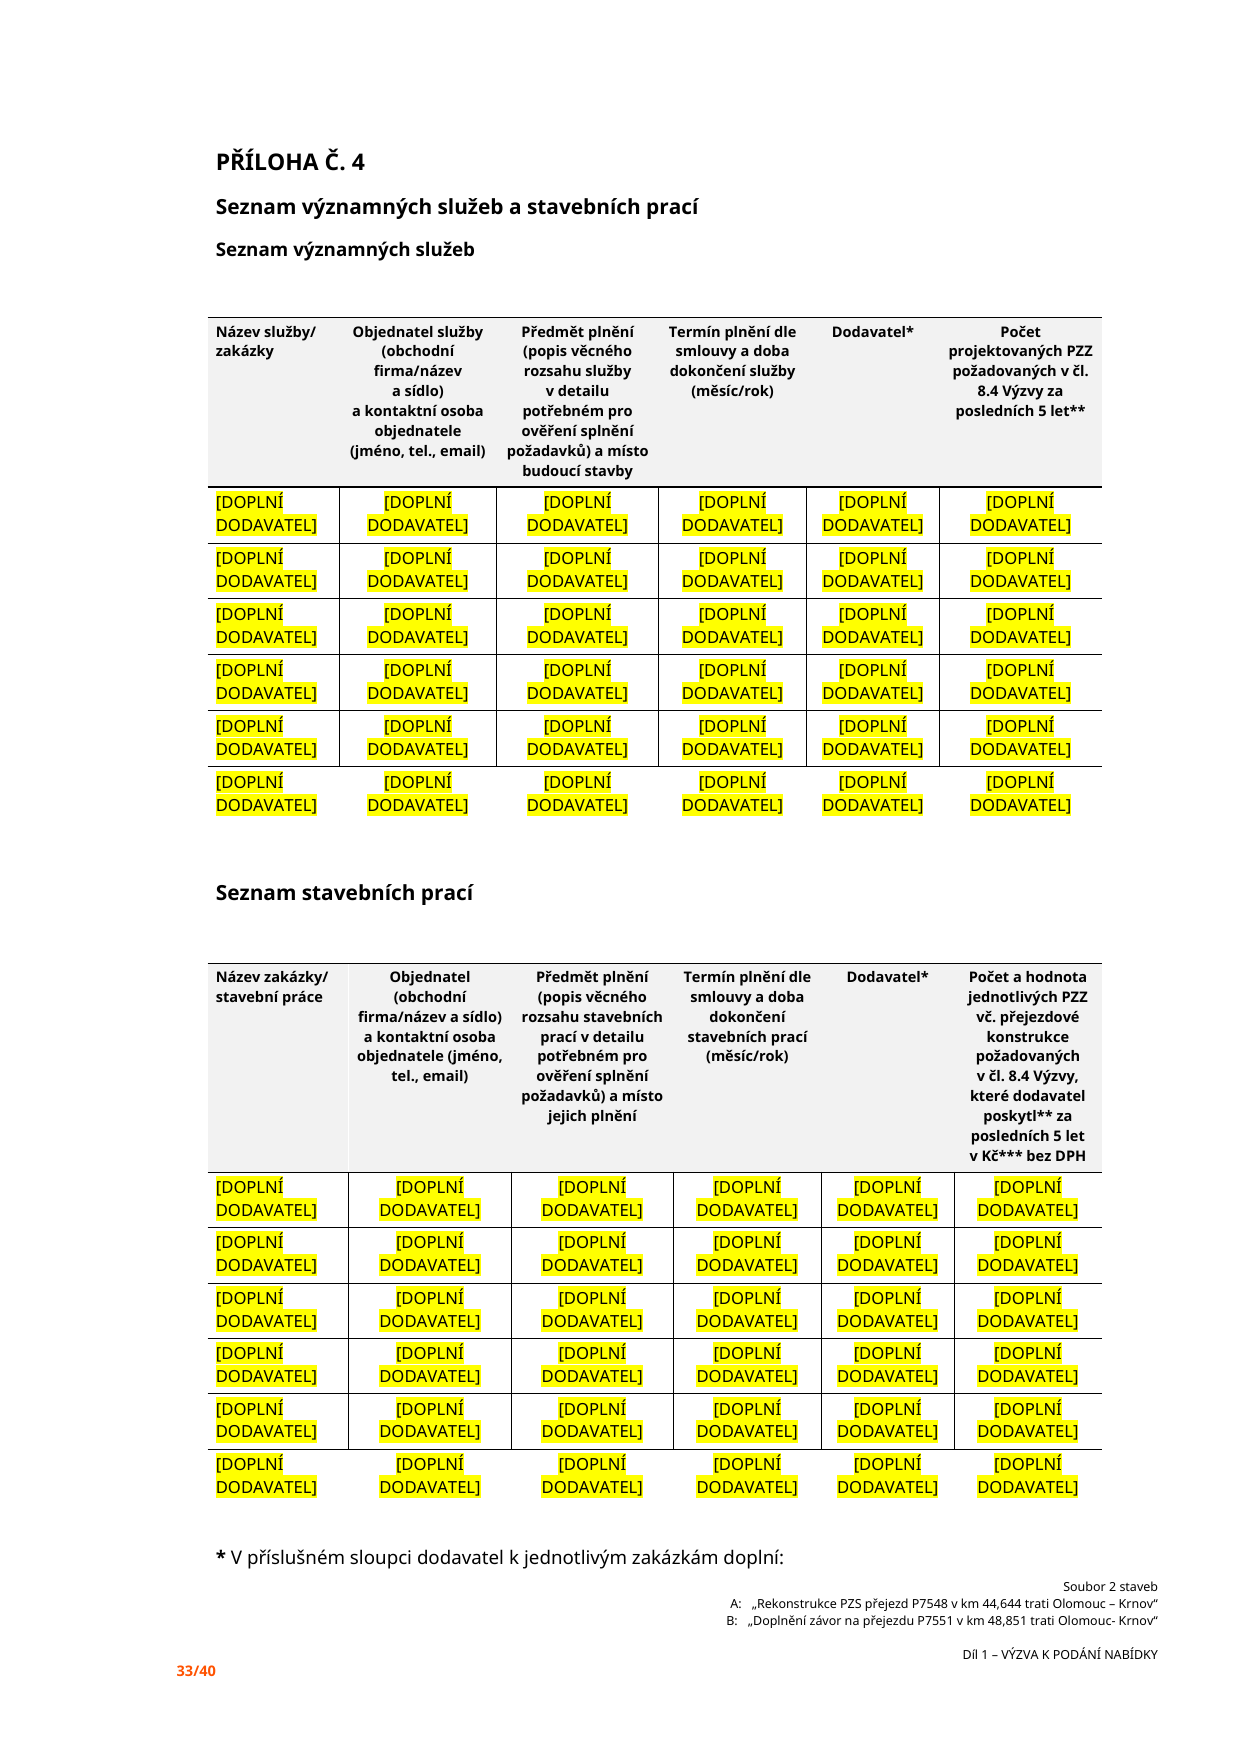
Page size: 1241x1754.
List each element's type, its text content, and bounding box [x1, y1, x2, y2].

table_cell [DOPLNÍ DODAVATEL] [349, 1339, 511, 1393]
table_cell [DOPLNÍ DODAVATEL] [512, 1173, 673, 1227]
table_cell [DOPLNÍ DODAVATEL] [940, 655, 1102, 710]
table_cell [DOPLNÍ DODAVATEL] [822, 1339, 954, 1393]
table_cell [DOPLNÍ DODAVATEL] [208, 1450, 348, 1504]
table_cell [DOPLNÍ DODAVATEL] [208, 711, 339, 766]
table_cell [DOPLNÍ DODAVATEL] [349, 1173, 511, 1227]
table_cell [DOPLNÍ DODAVATEL] [659, 767, 806, 822]
table_header Počet a hodnota jednotlivých PZZ vč. přejezdové konstrukce požadovaných v čl. 8.4 Výzvy, které dodavatel poskytl** za posledních 5 let v Kč*** bez DPH [954, 964, 1102, 1172]
table_cell [DOPLNÍ DODAVATEL] [955, 1284, 1102, 1338]
table_cell [DOPLNÍ DODAVATEL] [955, 1394, 1102, 1449]
table_cell [DOPLNÍ DODAVATEL] [940, 599, 1102, 654]
table_cell [DOPLNÍ DODAVATEL] [497, 488, 658, 542]
table_cell [DOPLNÍ DODAVATEL] [674, 1339, 821, 1393]
table_header Termín plnění dle smlouvy a doba dokončení služby (měsíc/rok) [659, 318, 806, 486]
table_cell [DOPLNÍ DODAVATEL] [208, 1173, 348, 1227]
table_cell [DOPLNÍ DODAVATEL] [340, 711, 496, 766]
table_cell [DOPLNÍ DODAVATEL] [822, 1173, 954, 1227]
table_cell [DOPLNÍ DODAVATEL] [497, 599, 658, 654]
table_cell [DOPLNÍ DODAVATEL] [349, 1450, 511, 1504]
table_cell [DOPLNÍ DODAVATEL] [821, 1450, 954, 1504]
table_cell [DOPLNÍ DODAVATEL] [340, 544, 496, 598]
table_cell [DOPLNÍ DODAVATEL] [674, 1284, 821, 1338]
table_cell [DOPLNÍ DODAVATEL] [208, 544, 339, 598]
table_cell [DOPLNÍ DODAVATEL] [939, 767, 1102, 822]
text Seznam významných služeb [216, 236, 1122, 262]
table_cell [DOPLNÍ DODAVATEL] [511, 1450, 673, 1504]
table_cell [DOPLNÍ DODAVATEL] [674, 1394, 821, 1449]
table_cell [DOPLNÍ DODAVATEL] [497, 655, 658, 710]
table_cell [DOPLNÍ DODAVATEL] [208, 1339, 348, 1393]
table_header Název služby/ zakázky [208, 318, 339, 486]
table_cell [DOPLNÍ DODAVATEL] [340, 599, 496, 654]
table_cell [DOPLNÍ DODAVATEL] [955, 1228, 1102, 1282]
text * V příslušném sloupci dodavatel k jednotlivým zakázkám doplní: [216, 1544, 1122, 1570]
text Příloha č. 4 [216, 146, 1122, 177]
table_cell [DOPLNÍ DODAVATEL] [208, 1228, 348, 1282]
table_header Objednatel služby (obchodní firma/název a sídlo) a kontaktní osoba objednatele (jméno, tel., email) [339, 318, 496, 486]
table_cell [DOPLNÍ DODAVATEL] [339, 767, 496, 822]
table_header Objednatel (obchodní firma/název a sídlo) a kontaktní osoba objednatele (jméno, tel., email) [349, 964, 511, 1172]
table_cell [DOPLNÍ DODAVATEL] [659, 488, 806, 542]
table_cell [DOPLNÍ DODAVATEL] [208, 599, 339, 654]
table_cell [DOPLNÍ DODAVATEL] [822, 1284, 954, 1338]
table_header Předmět plnění (popis věcného rozsahu služby v detailu potřebném pro ověření splnění požadavků) a místo budoucí stavby [496, 318, 659, 486]
table_cell [DOPLNÍ DODAVATEL] [208, 488, 339, 542]
table_cell [DOPLNÍ DODAVATEL] [512, 1284, 673, 1338]
table_cell [DOPLNÍ DODAVATEL] [512, 1228, 673, 1282]
table_cell [DOPLNÍ DODAVATEL] [208, 655, 339, 710]
table_header Dodavatel* [821, 964, 954, 1172]
table_cell [DOPLNÍ DODAVATEL] [659, 599, 806, 654]
table_cell [DOPLNÍ DODAVATEL] [512, 1339, 673, 1393]
table_cell [DOPLNÍ DODAVATEL] [807, 488, 939, 542]
table_header Název zakázky/ stavební práce [208, 964, 348, 1172]
table_cell [DOPLNÍ DODAVATEL] [674, 1228, 821, 1282]
table_cell [DOPLNÍ DODAVATEL] [807, 711, 939, 766]
table_cell [DOPLNÍ DODAVATEL] [340, 488, 496, 542]
table_cell [DOPLNÍ DODAVATEL] [954, 1450, 1102, 1504]
table_cell [DOPLNÍ DODAVATEL] [208, 1394, 348, 1449]
table_cell [DOPLNÍ DODAVATEL] [674, 1173, 821, 1227]
table_cell [DOPLNÍ DODAVATEL] [822, 1394, 954, 1449]
table_cell [DOPLNÍ DODAVATEL] [806, 767, 939, 822]
table_cell [DOPLNÍ DODAVATEL] [673, 1450, 821, 1504]
table_cell [DOPLNÍ DODAVATEL] [512, 1394, 673, 1449]
table_cell [DOPLNÍ DODAVATEL] [340, 655, 496, 710]
table_cell [DOPLNÍ DODAVATEL] [822, 1228, 954, 1282]
table_cell [DOPLNÍ DODAVATEL] [497, 544, 658, 598]
table_cell [DOPLNÍ DODAVATEL] [659, 544, 806, 598]
table_cell [DOPLNÍ DODAVATEL] [940, 711, 1102, 766]
table_header Počet projektovaných PZZ požadovaných v čl. 8.4 Výzvy za posledních 5 let** [939, 318, 1102, 486]
table_cell [DOPLNÍ DODAVATEL] [349, 1228, 511, 1282]
table_cell [DOPLNÍ DODAVATEL] [955, 1173, 1102, 1227]
table_cell [DOPLNÍ DODAVATEL] [807, 544, 939, 598]
table_cell [DOPLNÍ DODAVATEL] [807, 655, 939, 710]
table_cell [DOPLNÍ DODAVATEL] [349, 1284, 511, 1338]
table_cell [DOPLNÍ DODAVATEL] [807, 599, 939, 654]
table_cell [DOPLNÍ DODAVATEL] [940, 544, 1102, 598]
table_header Předmět plnění (popis věcného rozsahu stavebních prací v detailu potřebném pro ověření splnění požadavků) a místo jejich plnění [511, 964, 673, 1172]
table_cell [DOPLNÍ DODAVATEL] [659, 711, 806, 766]
text Seznam významných služeb a stavebních prací [216, 192, 1122, 221]
table_cell [DOPLNÍ DODAVATEL] [940, 488, 1102, 542]
table_cell [DOPLNÍ DODAVATEL] [497, 711, 658, 766]
table_header Termín plnění dle smlouvy a doba dokončení stavebních prací (měsíc/rok) [673, 964, 821, 1172]
table_cell [DOPLNÍ DODAVATEL] [208, 1284, 348, 1338]
table_cell [DOPLNÍ DODAVATEL] [955, 1339, 1102, 1393]
table_header Dodavatel* [806, 318, 939, 486]
table_cell [DOPLNÍ DODAVATEL] [659, 655, 806, 710]
table_cell [DOPLNÍ DODAVATEL] [496, 767, 659, 822]
text Seznam stavebních prací [216, 878, 1122, 907]
table_cell [DOPLNÍ DODAVATEL] [349, 1394, 511, 1449]
table_cell [DOPLNÍ DODAVATEL] [208, 767, 339, 822]
